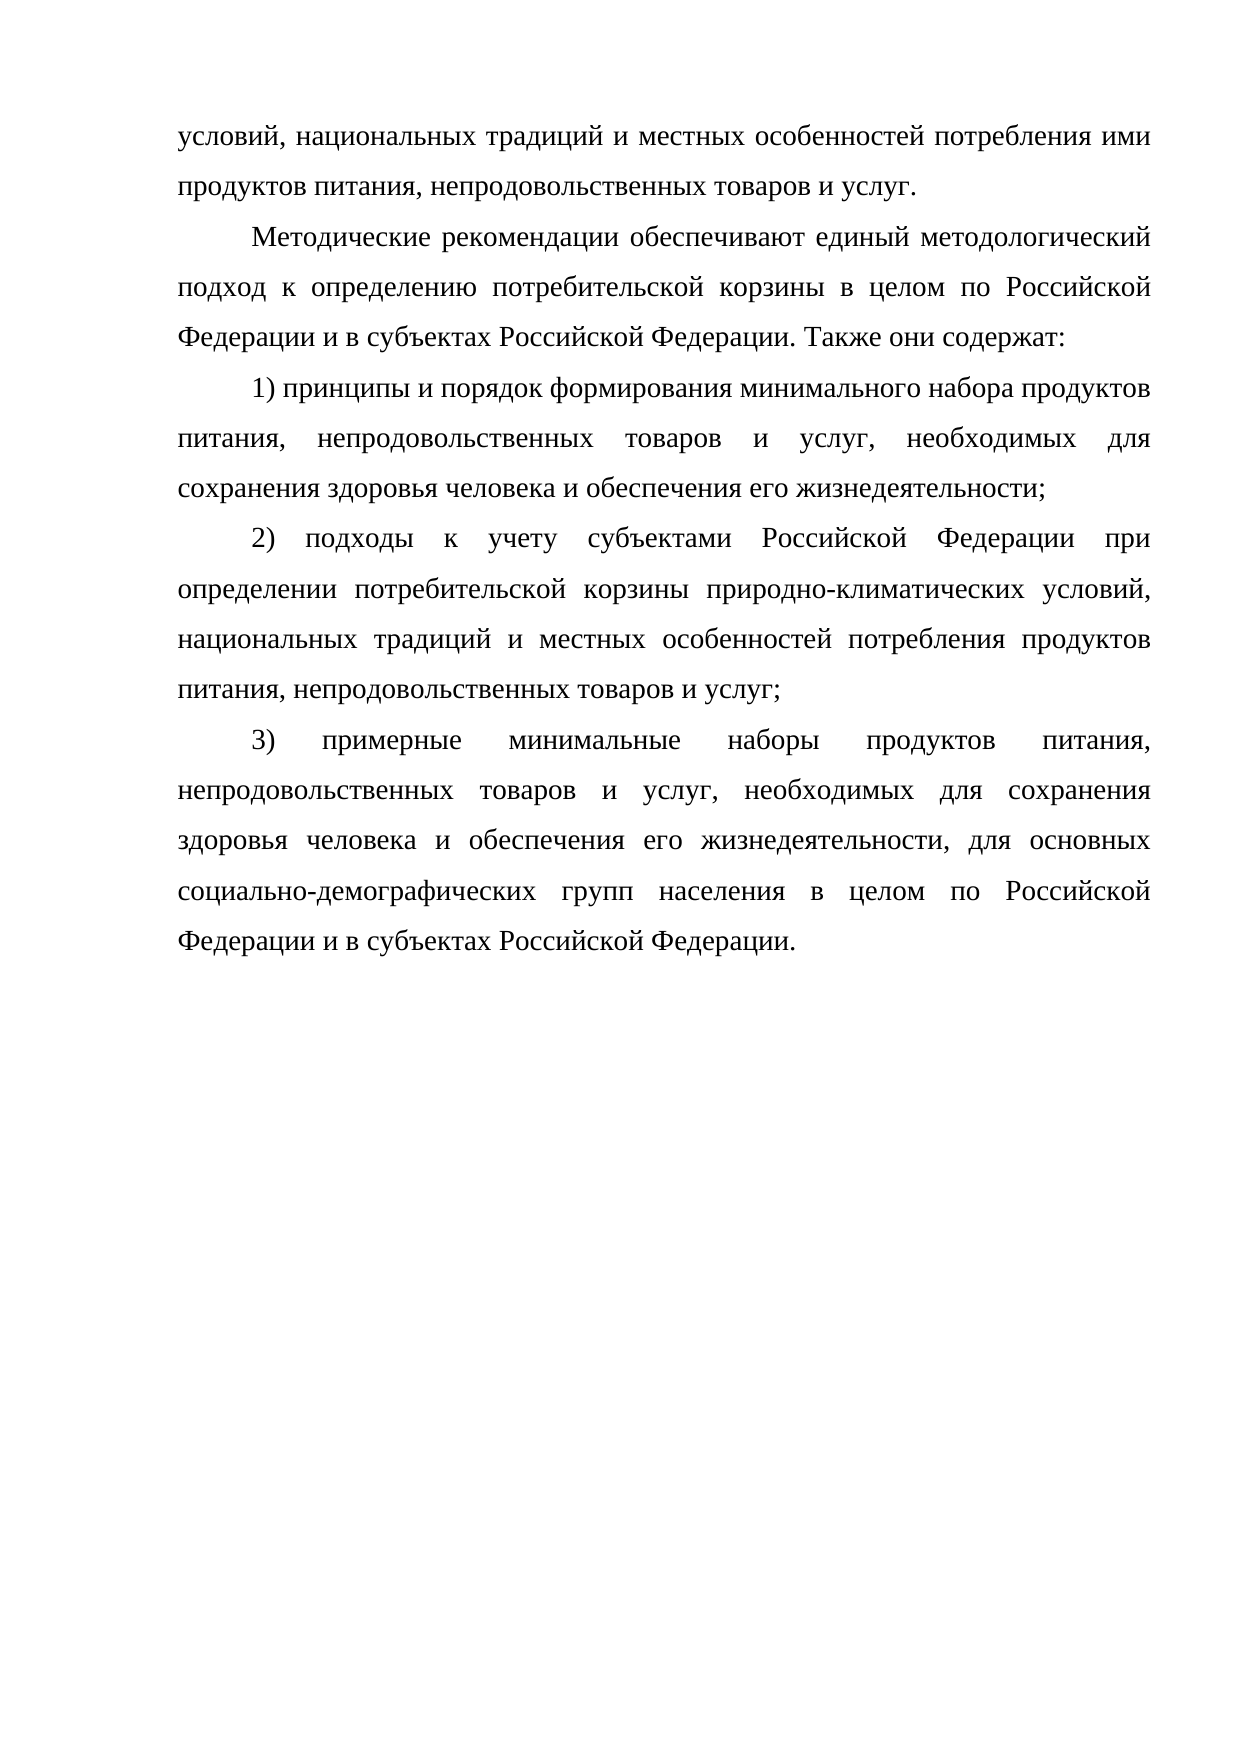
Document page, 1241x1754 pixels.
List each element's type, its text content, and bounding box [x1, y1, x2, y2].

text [177, 118, 1152, 202]
text 1) принципы и порядок формирования минимального набора продуктов питания, непродовольственных товаров и услуг, необходимых для сохранения здоровья человека и обеспечения его жизнедеятельности; [177, 370, 1152, 504]
text Методические рекомендации обеспечивают единый методологический подход к определению потребительской корзины в целом по Российской Федерации и в субъектах Российской Федерации. Также они содержат: [177, 219, 1152, 353]
text 2) подходы к учету субъектами Российской Федерации при определении потребительской корзины природно-климатических условий, национальных традиций и местных особенностей потребления продуктов питания, непродовольственных товаров и услуг; [177, 521, 1152, 705]
text 3) примерные минимальные наборы продуктов питания, непродовольственных товаров и услуг, необходимых для сохранения здоровья человека и обеспечения его жизнедеятельности, для основных социально-демографических групп населения в целом по Российской Федерации и в субъектах Российской Федерации. [177, 722, 1152, 957]
